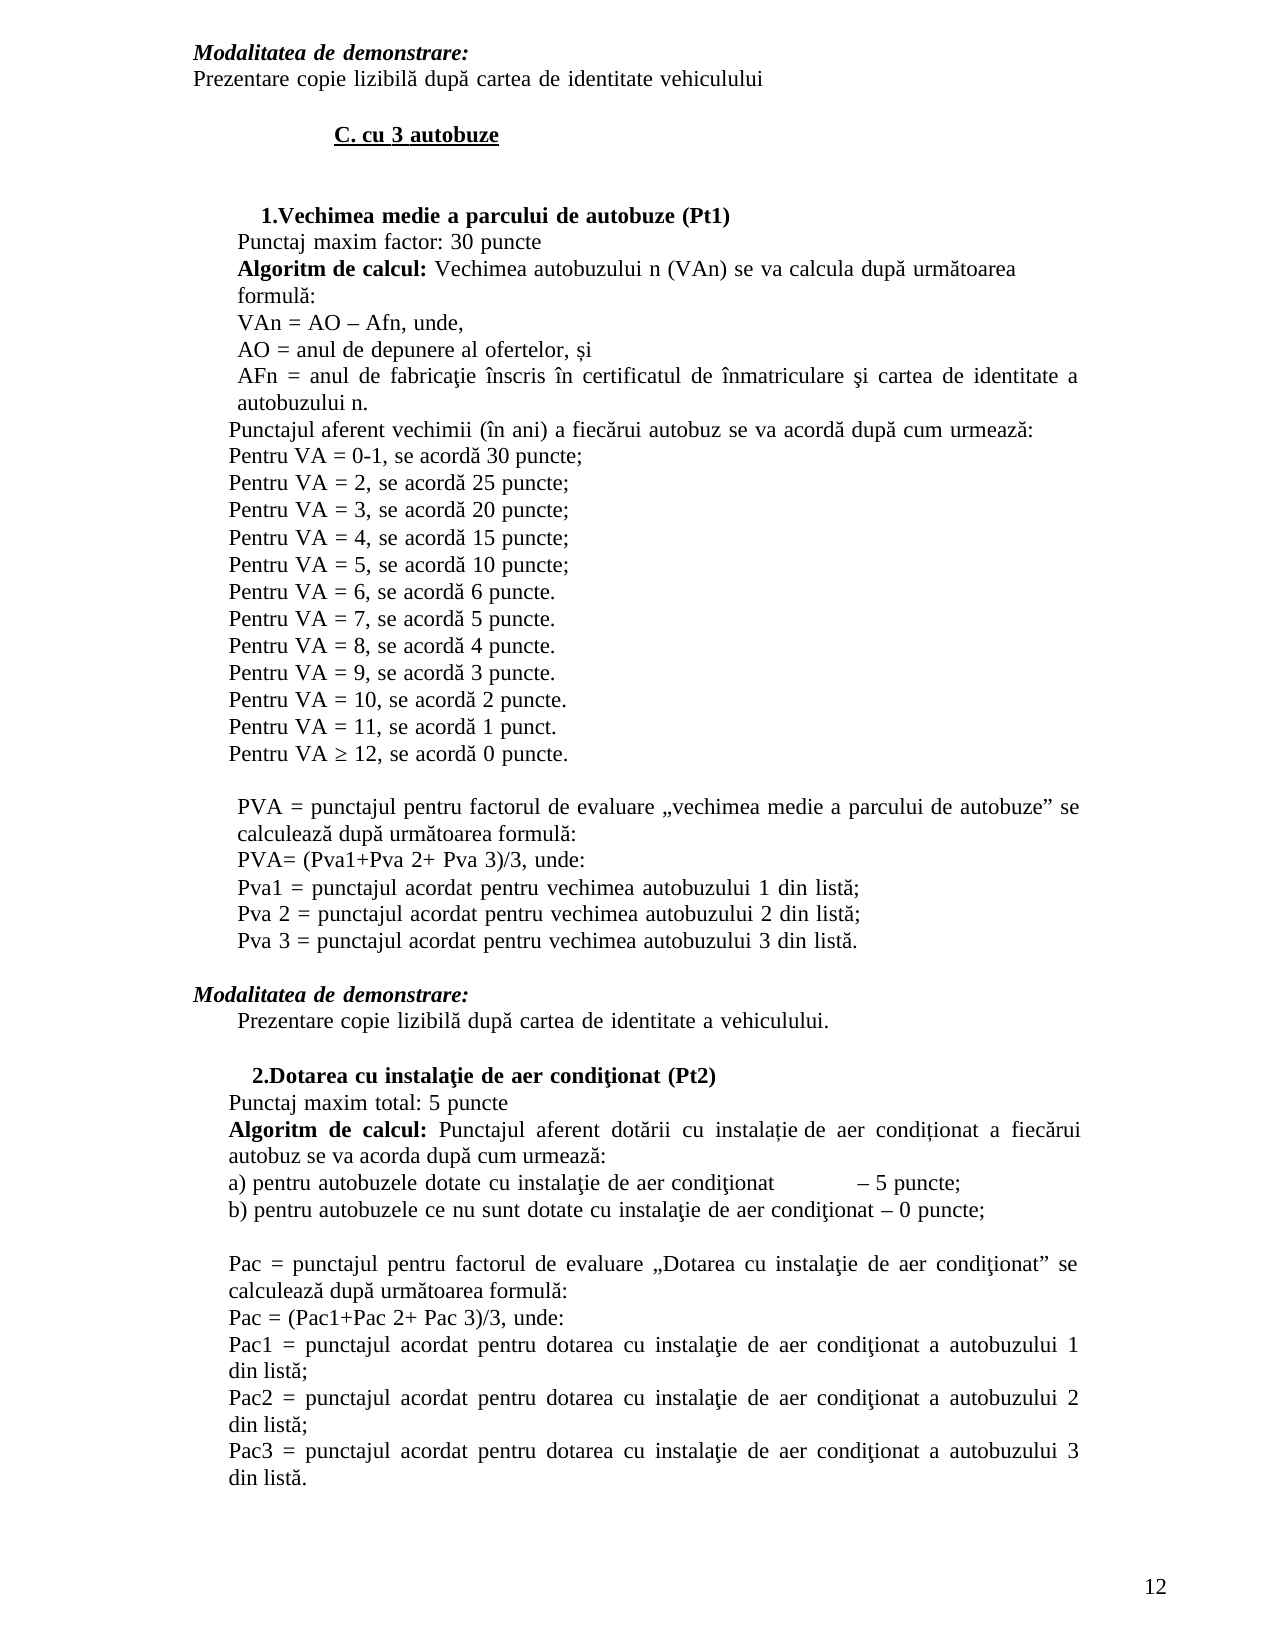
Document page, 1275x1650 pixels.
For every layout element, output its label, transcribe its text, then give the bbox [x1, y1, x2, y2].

list pentru autobuzele ce nu sunt dotate cu instalaţie de aer condiţionat – 0 puncte; [228, 1196, 1167, 1222]
text Prezentare copie lizibilă după cartea de identitate vehiculului [193, 65, 1167, 92]
text Pentru VA = 2, se acordă 25 puncte; Pentru VA = 3, se acordă 20 puncte; Pentru VA = 4, se acordă 15 puncte; Pentru VA = 5, se acordă 10 puncte; Pentru VA = 6, se acordă 6 puncte. Pentru VA = 7, se acordă 5 puncte. Pentru VA = 8, se acordă 4 puncte. Pentru VA = 9, se acordă 3 puncte. Pentru VA = 10, se acordă 2 puncte. Pentru VA = 11, se acordă 1 punct. Pentru VA ≥ 12, se acordă 0 puncte. [228, 469, 571, 767]
text Punctaj maxim factor: 30 puncte [237, 228, 1167, 254]
subtitle C. cu 3 autobuze [334, 121, 1167, 147]
list 1.Vechimea medie a parcului de autobuze (Pt1) [261, 202, 1167, 228]
text PVA = punctajul pentru factorul de evaluare „vechimea medie a parcului de autobuze” se calculează după următoarea formulă: [237, 793, 1081, 846]
text Pva1 = punctajul acordat pentru vechimea autobuzului 1 din listă; Pva 2 = punctajul acordat pentru vechimea autobuzului 2 din listă; Pva 3 = punctajul acordat pentru vechimea autobuzului 3 din listă. [237, 874, 861, 953]
list pentru autobuzele dotate cu instalaţie de aer condiţionat – 5 puncte; [228, 1169, 1167, 1196]
text Algoritm de calcul: Punctajul aferent dotării cu instalație de aer condiționat a fiecărui autobuz se va acorda după cum urmează: [228, 1116, 1109, 1169]
text Punctajul aferent vechimii (în ani) a fiecărui autobuz se va acordă după cum urmează: Pentru VA = 0-1, se acordă 30 puncte; [228, 416, 1081, 469]
text VAn = AO – Afn, unde, [237, 309, 1167, 335]
text Pac1 = punctajul acordat pentru dotarea cu instalaţie de aer condiţionat a autobuzului 1 din listă; [228, 1331, 1081, 1384]
subtitle Modalitatea de demonstrare: [193, 39, 1167, 65]
text AO = anul de depunere al ofertelor, și [237, 336, 1167, 362]
text Pac2 = punctajul acordat pentru dotarea cu instalaţie de aer condiţionat a autobuzului 2 din listă; [228, 1384, 1081, 1437]
text Pac = (Pac1+Pac 2+ Pac 3)/3, unde: [228, 1304, 1167, 1330]
text Punctaj maxim total: 5 puncte [228, 1089, 1167, 1115]
text Algoritm de calcul: Vechimea autobuzului n (VAn) se va calcula după următoarea formulă: [237, 255, 1081, 308]
text AFn = anul de fabricaţie înscris în certificatul de înmatriculare şi cartea de identitate a autobuzului n. [237, 363, 1167, 416]
subtitle 2.Dotarea cu instalaţie de aer condiţionat (Pt2) [252, 1063, 1167, 1089]
text Pac = punctajul pentru factorul de evaluare „Dotarea cu instalaţie de aer condiţionat” se calculează după următoarea formulă: [228, 1250, 1167, 1303]
text Pac3 = punctajul acordat pentru dotarea cu instalaţie de aer condiţionat a autobuzului 3 din listă. [228, 1438, 1081, 1491]
text PVA= (Pva1+Pva 2+ Pva 3)/3, unde: [237, 847, 1167, 873]
subtitle Modalitatea de demonstrare: [193, 981, 1167, 1008]
text Prezentare copie lizibilă după cartea de identitate a vehiculului. [237, 1008, 1167, 1034]
